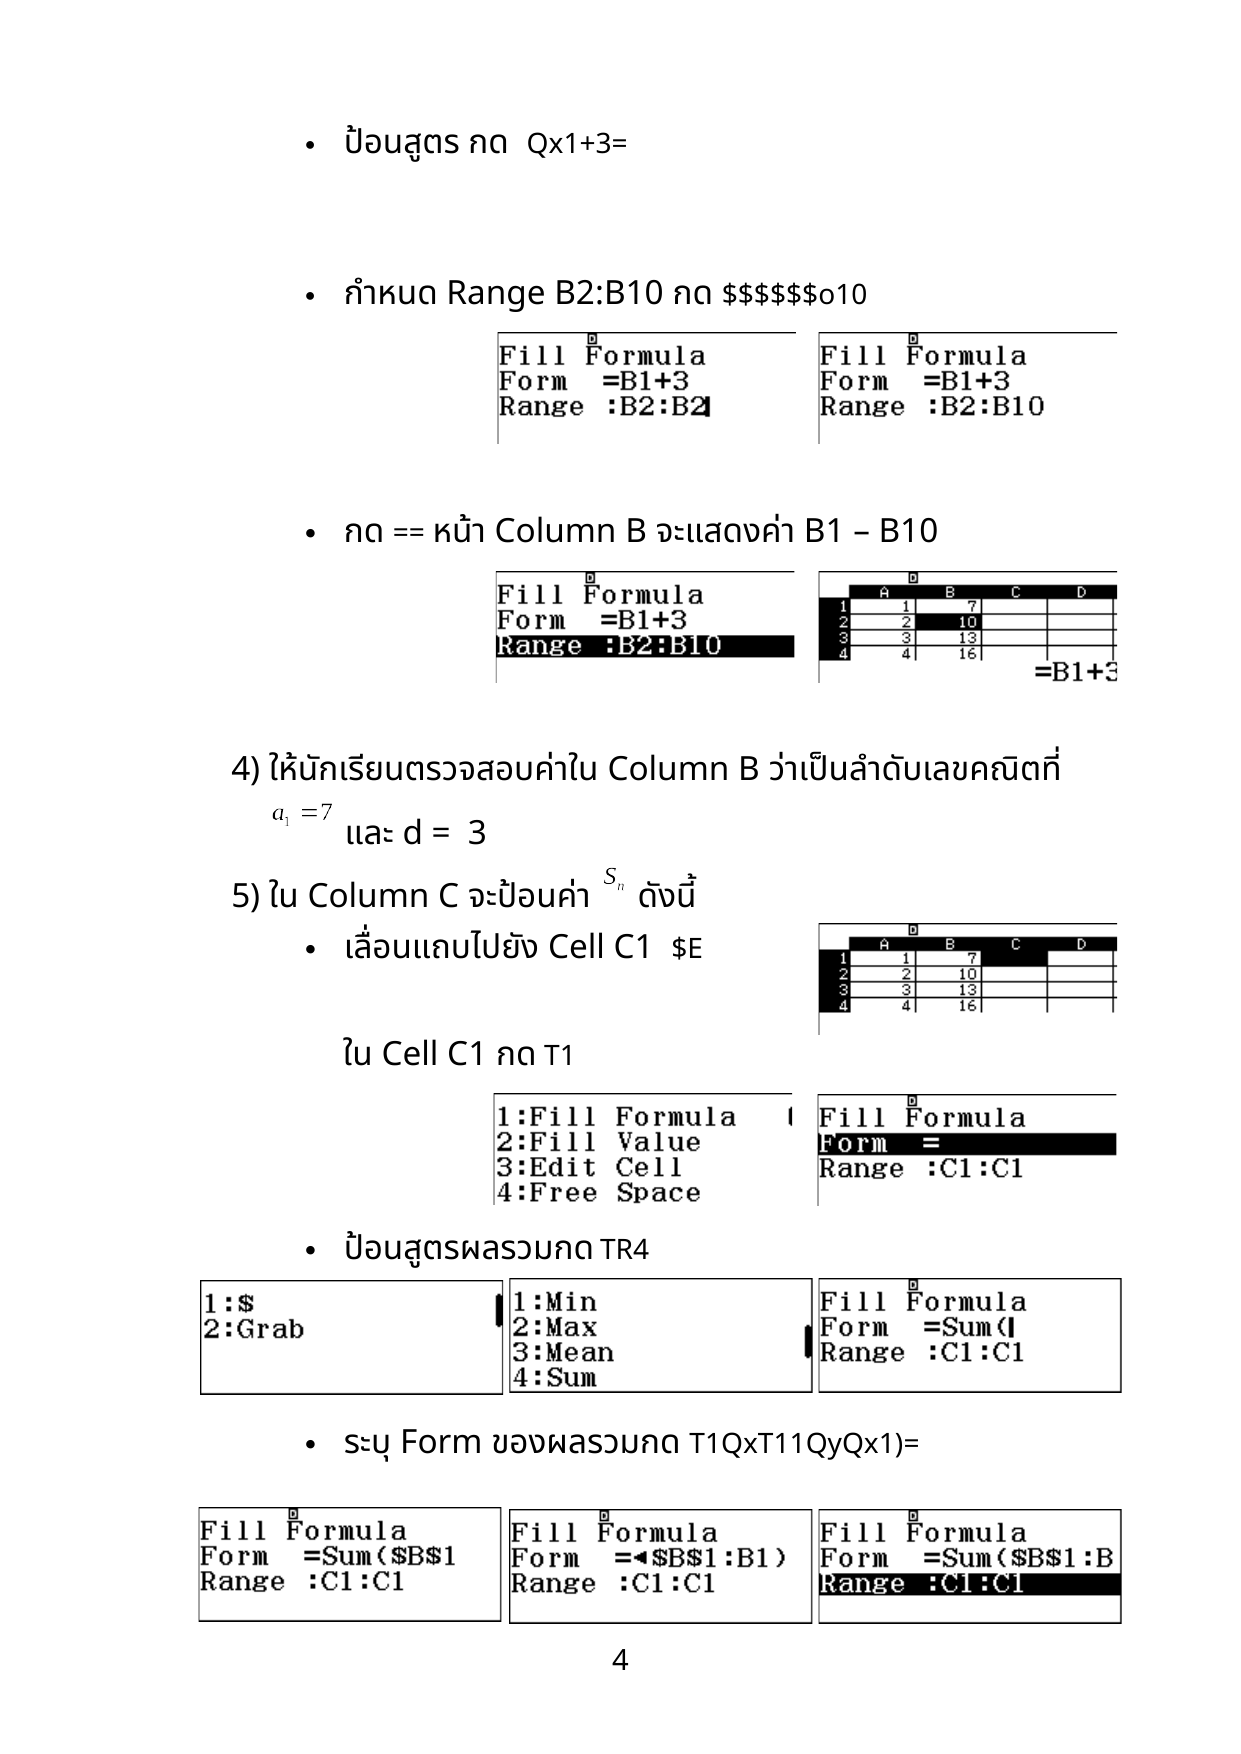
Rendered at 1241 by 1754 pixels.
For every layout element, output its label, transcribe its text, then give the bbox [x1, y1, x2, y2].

list ระบุ Form ของผลรวมกด T1QxT11QyQx1)= [306, 1418, 1122, 1469]
picture [198, 1507, 502, 1622]
picture [497, 332, 796, 444]
picture [818, 571, 1118, 683]
picture [495, 571, 795, 683]
picture [818, 1278, 1122, 1393]
picture [818, 1509, 1122, 1624]
picture [818, 332, 1118, 444]
picture [200, 1280, 504, 1395]
list ให้นักเรียนตรวจสอบค่าใน Column B ว่าเป็นลำดับเลขคณิตที่ และ d = 3 [231, 745, 1122, 859]
list ป้อนสูตร กด Qx1+3= [306, 118, 1122, 169]
list กำหนด Range B2:B10 กด $$$$$$o10 [306, 269, 1122, 319]
picture [509, 1509, 813, 1624]
list กด == หน้า Column B จะแสดงค่า B1 – B10 [306, 507, 1122, 558]
picture [493, 1093, 793, 1205]
list ป้อนสูตรผลรวมกดTR4 [306, 1224, 1122, 1274]
picture [818, 923, 1118, 1035]
list เลื่อนแถบไปยัง Cell C1 $E [306, 923, 818, 973]
text ใน Cell C1 กด T1 [118, 1029, 1122, 1080]
picture [817, 1094, 1117, 1206]
picture [509, 1278, 813, 1393]
list ใน Column C จะป้อนค่า ดังนี้ [231, 859, 1122, 923]
